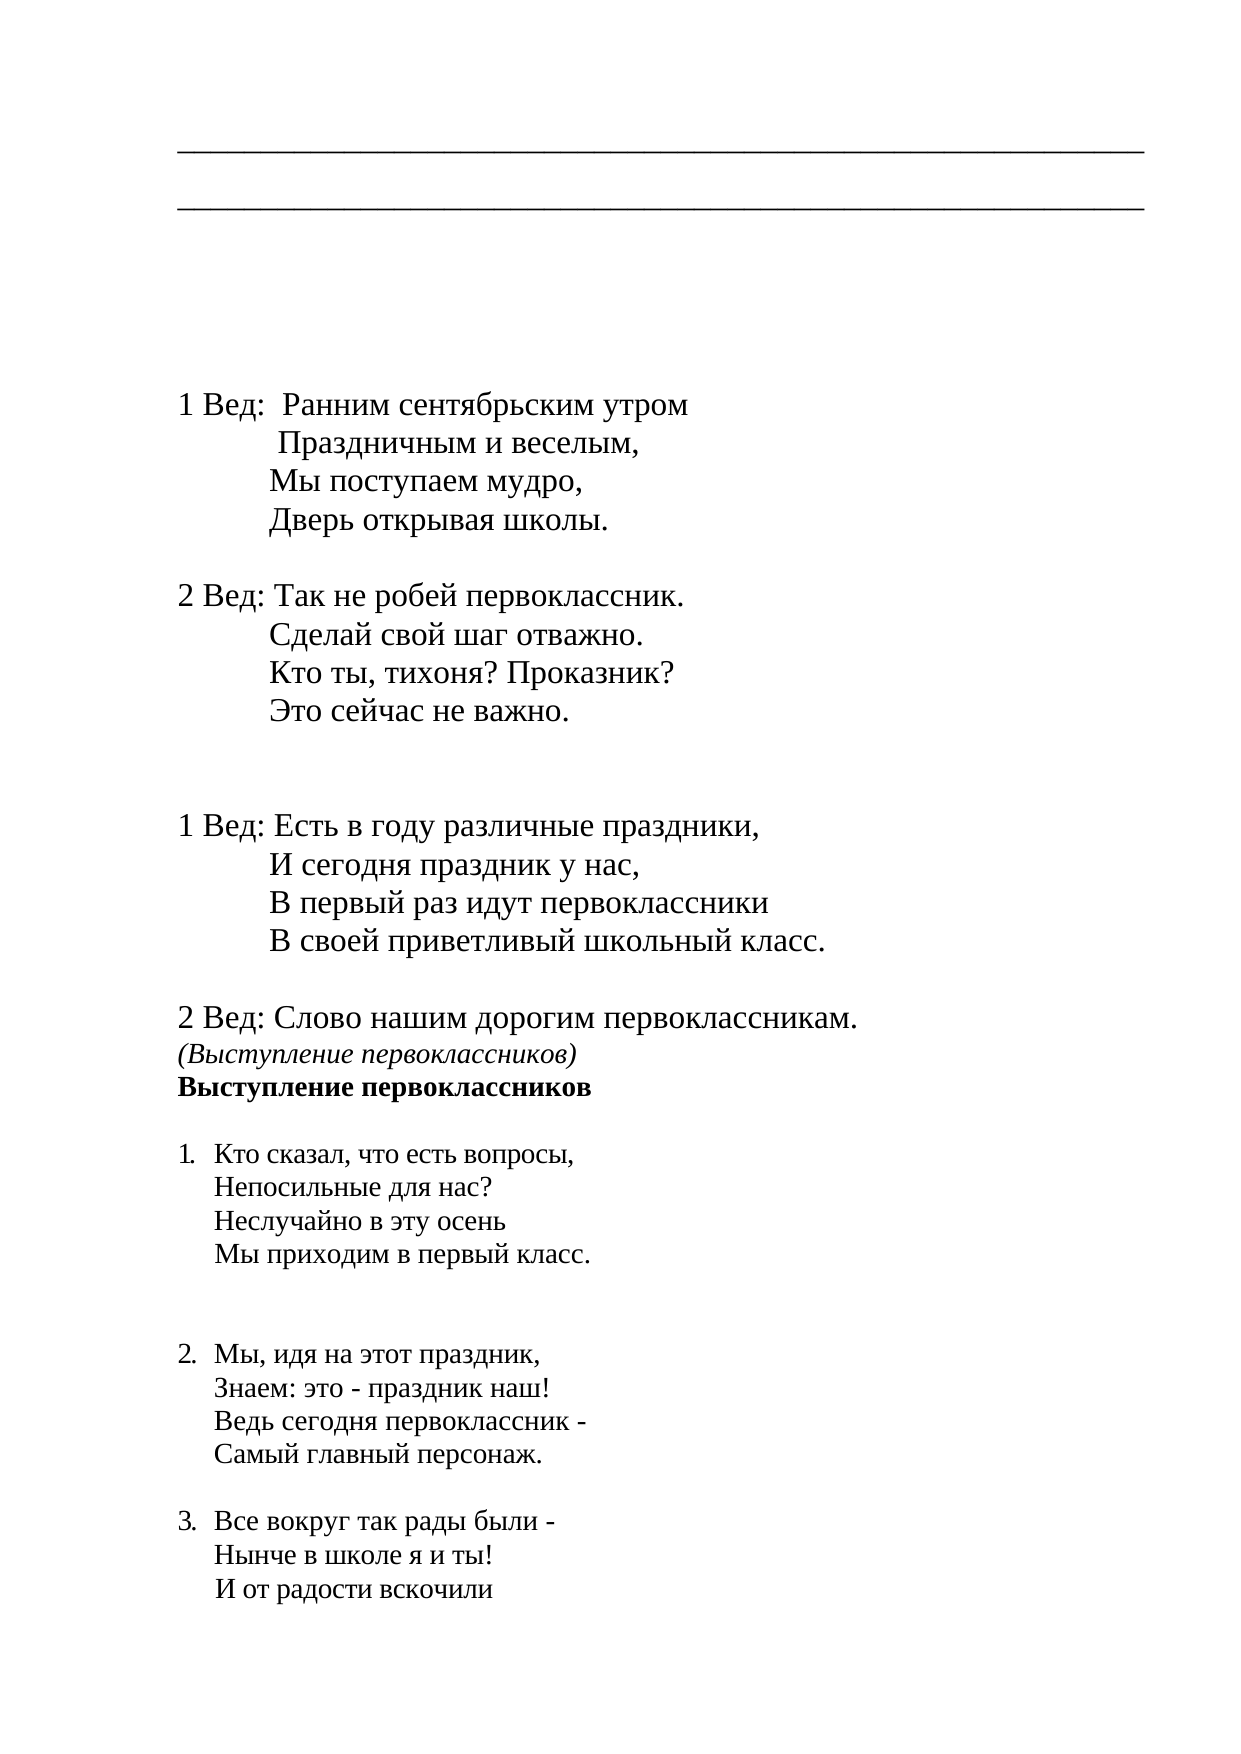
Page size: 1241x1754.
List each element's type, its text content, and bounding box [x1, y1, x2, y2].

text Дверь открывая школы. [177, 499, 1152, 537]
text И сегодня праздник у нас, [177, 844, 1152, 882]
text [177, 118, 1152, 214]
text Мы поступаем мудро, [177, 461, 1152, 499]
text И от радости вскочили [215, 1571, 774, 1605]
text (Выступление первоклассников) [177, 1036, 1152, 1069]
text 2 Вед: Так не робей первоклассник. [177, 576, 1152, 614]
list Все вокруг так рады были - Нынче в школе я и ты! [177, 1504, 828, 1571]
list Мы, идя на этот праздник, Знаем: это - праздник наш! Ведь сегодня первоклассник - Самый главный персонаж. [177, 1337, 828, 1470]
text Праздничным и веселым, [177, 422, 1152, 461]
text 1 Вед: Есть в году различные праздники, [177, 806, 1152, 844]
text Сделай свой шаг отважно. [177, 614, 1152, 652]
text 1 Вед: Ранним сентябрьским утром [177, 384, 1152, 422]
text В первый раз идут первоклассники [177, 882, 1152, 921]
text Мы приходим в первый класс. [214, 1237, 1152, 1271]
text Кто ты, тихоня? Проказник? [177, 652, 1152, 691]
text 1. Кто сказал, что есть вопросы, Непосильные для нас? Неслучайно в эту осень [177, 1136, 828, 1237]
text Это сейчас не важно. [177, 691, 1152, 729]
text Выступление первоклассников [177, 1069, 1152, 1103]
text 2 Вед: Слово нашим дорогим первоклассникам. [177, 997, 1152, 1036]
text В своей приветливый школьный класс. [177, 921, 1152, 959]
